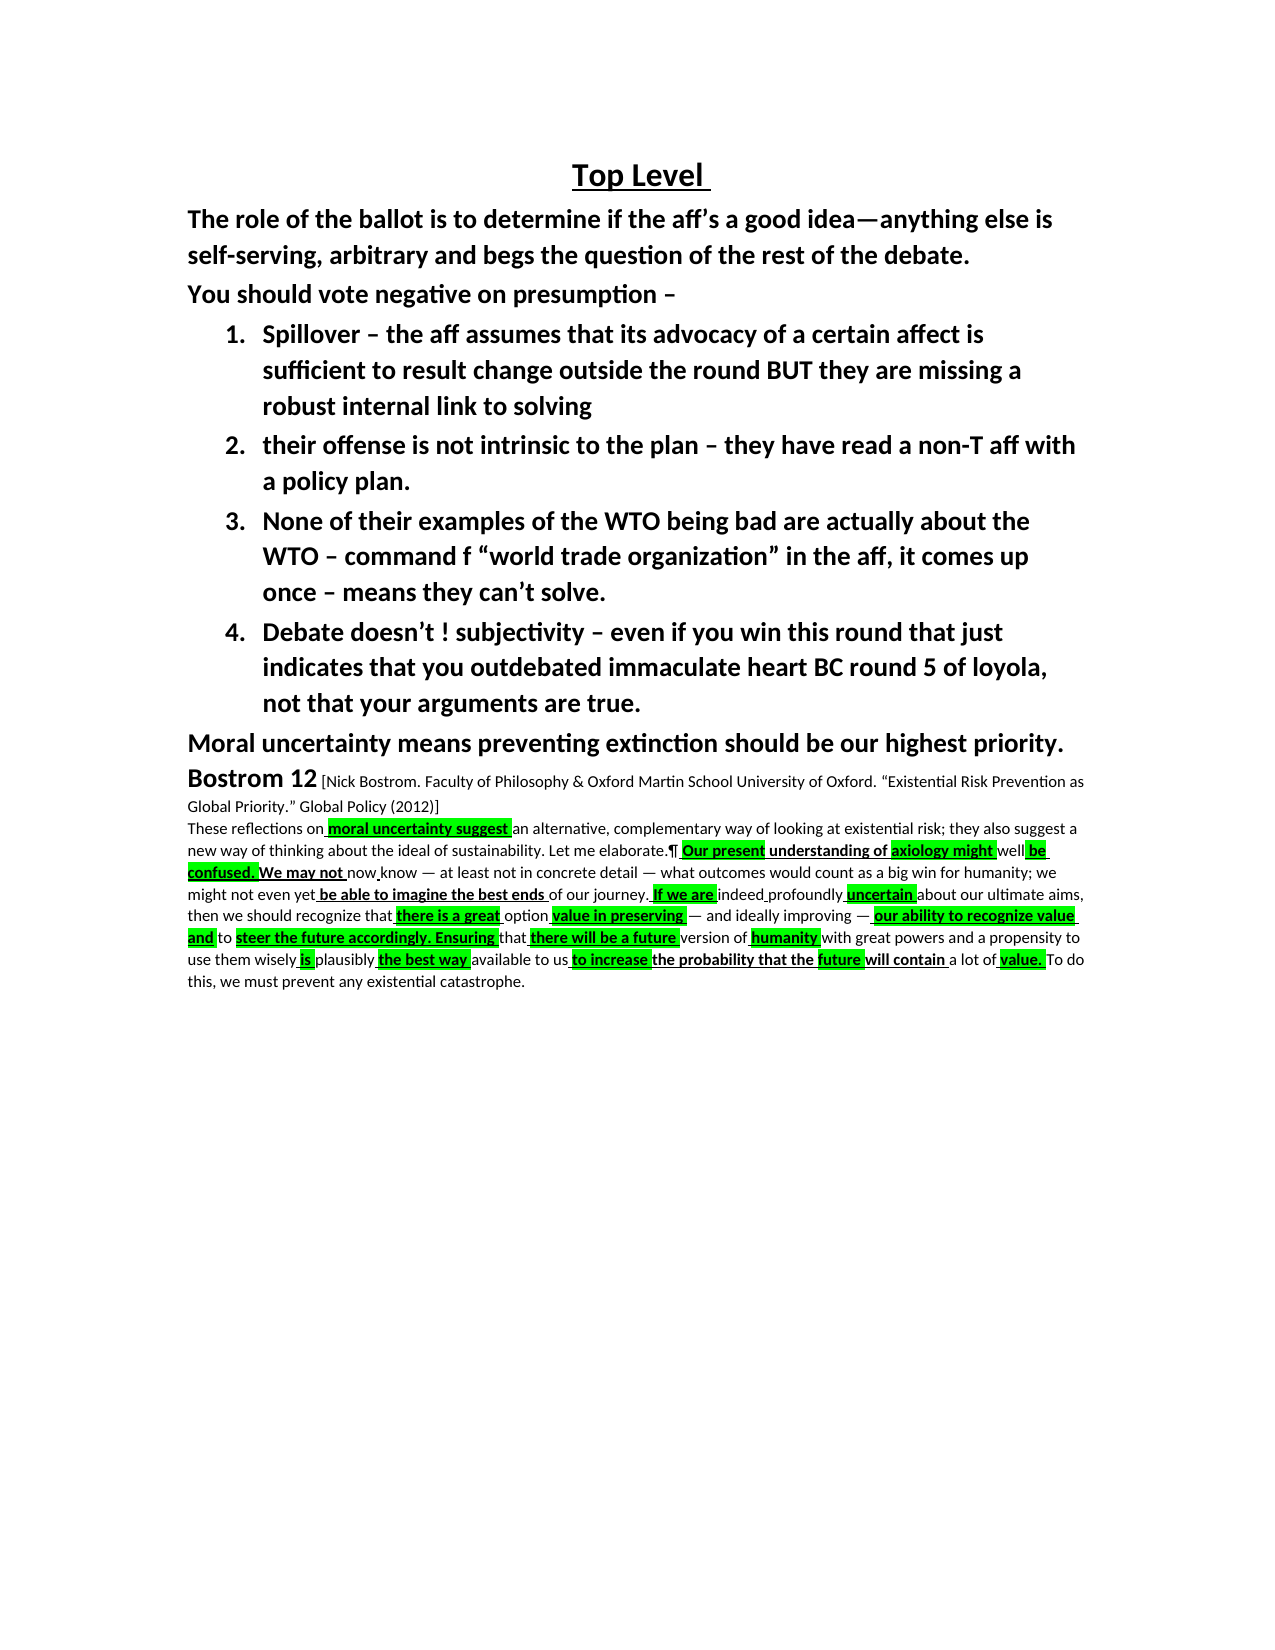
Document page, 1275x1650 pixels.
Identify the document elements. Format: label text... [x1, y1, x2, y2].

subtitle You should vote negative on presumption – [187, 278, 1087, 311]
subtitle Top Level [187, 154, 1087, 195]
text Moral uncertainty means preventing extinction should be our highest priority. Bostrom 12 [Nick Bostrom. Faculty of Philosophy & Oxford Martin School University of Oxford. “Existential Risk Prevention as Global Priority.” Global Policy (2012)] These reflections on moral uncertainty suggest an alternative, complementary way of looking at existential risk; they also suggest a new way of thinking about the ideal of sustainability. Let me elaborate.¶ Our present understanding of axiology might well be confused. We may not now know — at least not in concrete detail — what outcomes would count as a big win for humanity; we might not even yet be able to imagine the best ends of our journey. If we are indeed profoundly uncertain about our ultimate aims, then we should recognize that there is a great option value in preserving — and ideally improving — our ability to recognize value and to steer the future accordingly. Ensuring that there will be a future version of humanity with great powers and a propensity to use them wisely is plausibly the best way available to us to increase the probability that the future will contain a lot of value. To do this, we must prevent any existential catastrophe. [187, 726, 1087, 992]
subtitle Debate doesn’t ! subjectivity – even if you win this round that just indicates that you outdebated immaculate heart BC round 5 of loyola, not that your arguments are true. [225, 615, 1087, 719]
subtitle Spillover – the aff assumes that its advocacy of a certain affect is sufficient to result change outside the round BUT they are missing a robust internal link to solving [225, 317, 1087, 422]
subtitle their offense is not intrinsic to the plan – they have read a non-T aff with a policy plan. [225, 428, 1087, 497]
subtitle None of their examples of the WTO being bad are actually about the WTO – command f “world trade organization” in the aff, it comes up once – means they can’t solve. [225, 504, 1087, 608]
subtitle The role of the ballot is to determine if the aff’s a good idea—anything else is self-serving, arbitrary and begs the question of the rest of the debate. [187, 202, 1087, 271]
